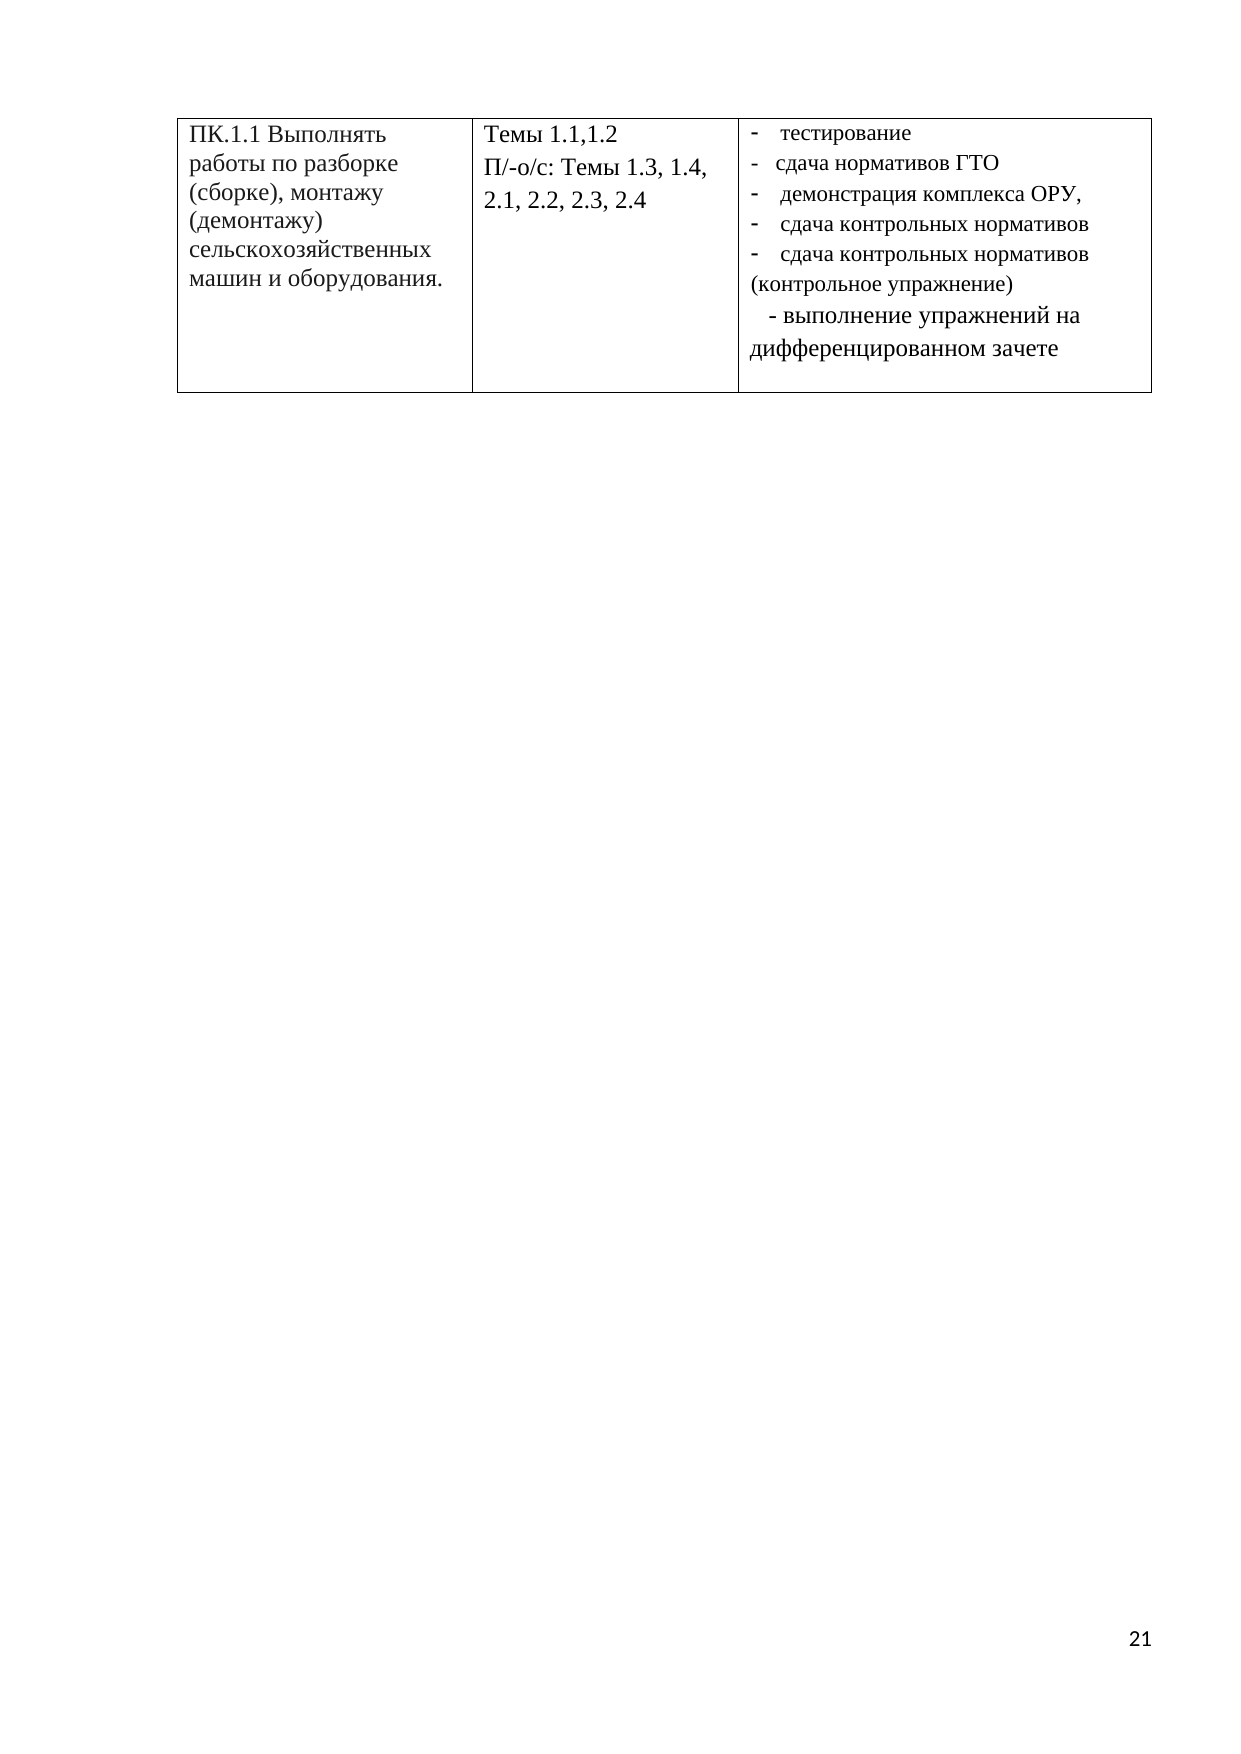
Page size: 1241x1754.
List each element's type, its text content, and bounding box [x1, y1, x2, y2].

table_cell Темы 1.1,1.2 П/-о/с: Темы 1.3, 1.4, 2.1, 2.2, 2.3, 2.4 [473, 119, 738, 392]
table_cell ПК.1.1 Выполнять работы по разборке (сборке), монтажу (демонтажу) сельскохозяйственных машин и оборудования. [178, 119, 472, 392]
table_cell тестирование - сдача нормативов ГТО демонстрация комплекса ОРУ, сдача контрольных нормативов сдача контрольных нормативов (контрольное упражнение) - выполнение упражнений на дифференцированном зачете [739, 119, 1151, 392]
